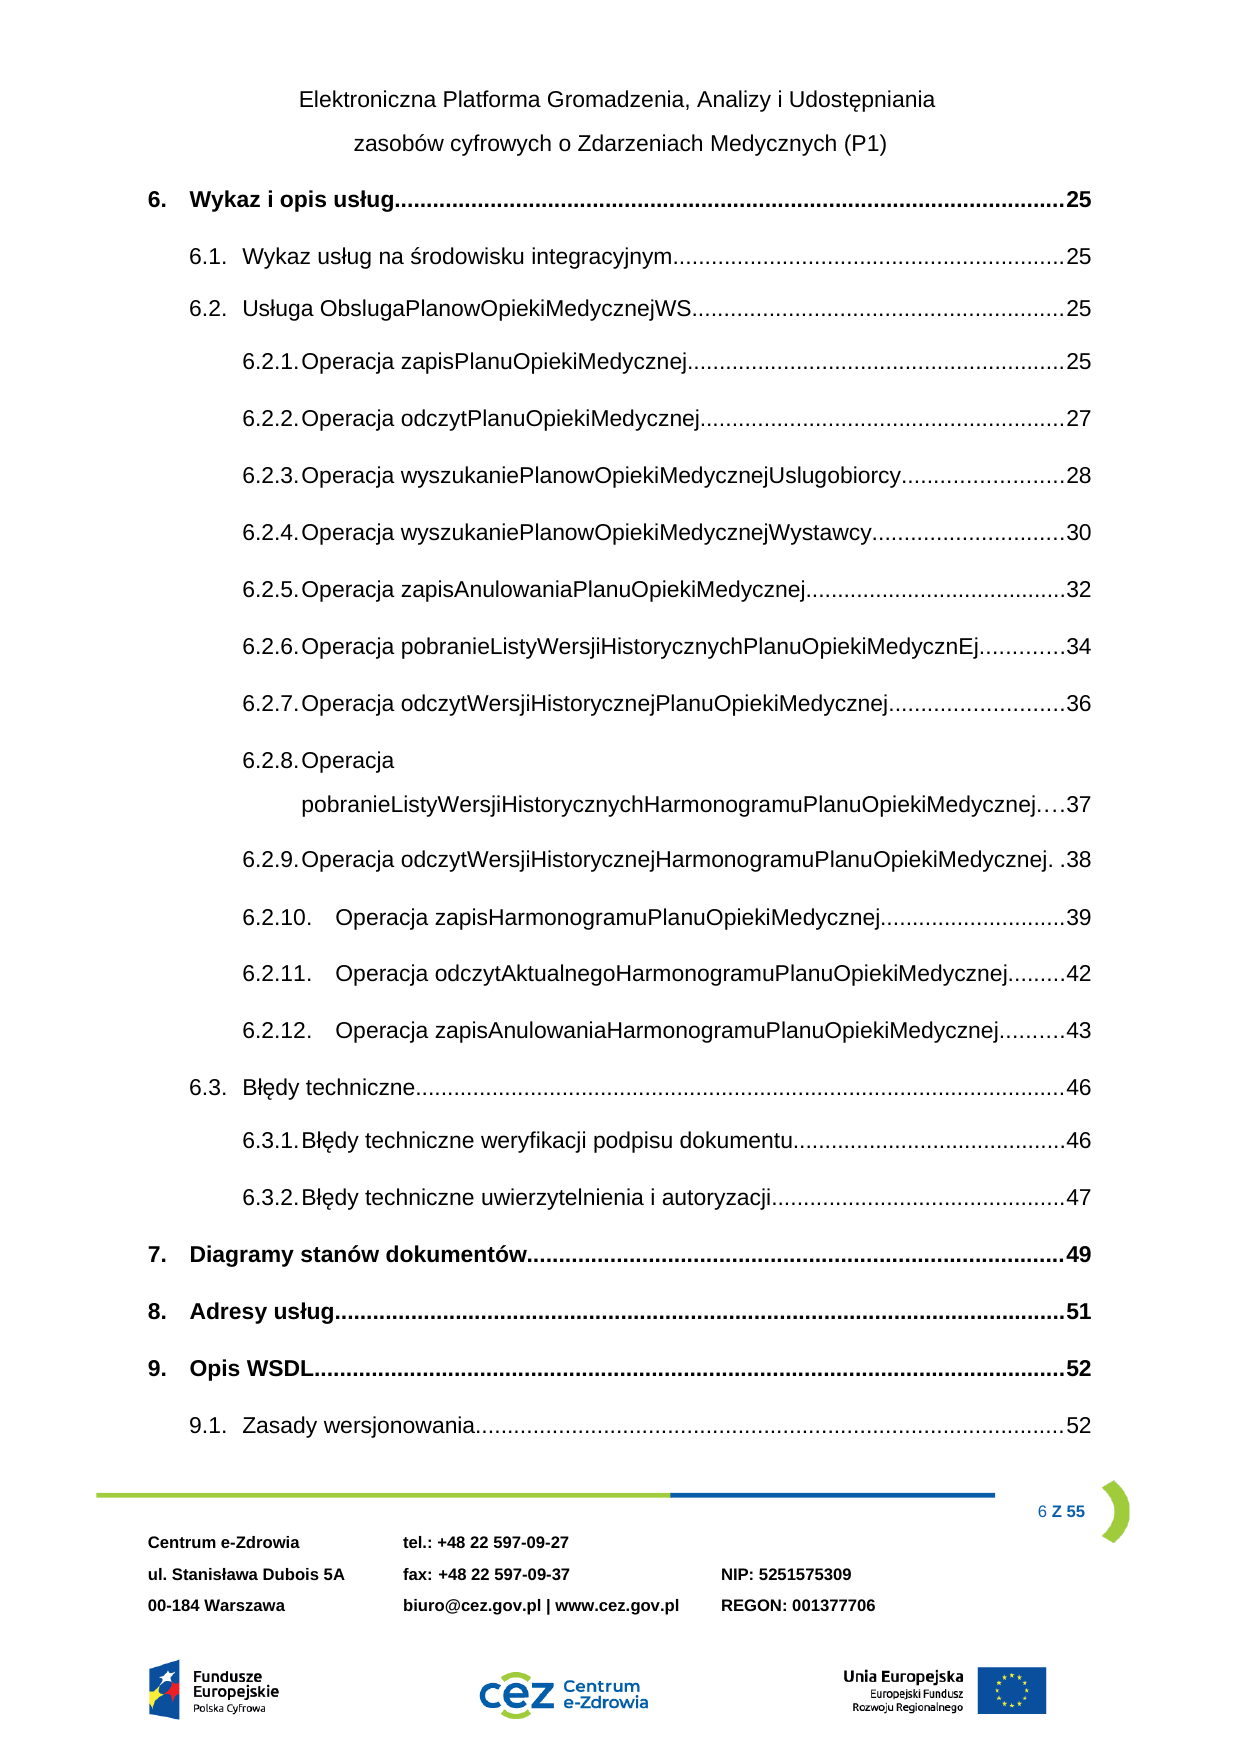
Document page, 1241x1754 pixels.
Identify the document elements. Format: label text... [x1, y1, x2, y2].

text 6.2.11. Operacja odczytAktualnegoHarmonogramuPlanuOpiekiMedycznej 42 [242, 960, 1093, 987]
text 6.2.9. Operacja odczytWersjiHistorycznejHarmonogramuPlanuOpiekiMedycznej 38 [242, 846, 1093, 873]
text 6. Wykaz i opis usług 25 [148, 186, 1093, 212]
text 6.3.2. Błędy techniczne uwierzytelnienia i autoryzacji 47 [242, 1184, 1093, 1211]
text 9.1. Zasady wersjonowania 52 [189, 1412, 1093, 1438]
picture [835, 1666, 1055, 1715]
picture [477, 1671, 649, 1719]
text 6.3. Błędy techniczne 46 [189, 1074, 1093, 1101]
text 6.1. Wykaz usług na środowisku integracyjnym 25 [189, 243, 1093, 269]
text 8. Adresy usług 51 [148, 1298, 1093, 1324]
text 7. Diagramy stanów dokumentów 49 [148, 1241, 1093, 1267]
text 6.2.6. Operacja pobranieListyWersjiHistorycznychPlanuOpiekiMedycznEj 34 [242, 633, 1093, 659]
text 6.2.8. Operacja pobranieListyWersjiHistorycznychHarmonogramuPlanuOpiekiMedycznej 37 [242, 747, 1093, 817]
text 6.2.7. Operacja odczytWersjiHistorycznejPlanuOpiekiMedycznej 36 [242, 690, 1093, 716]
text 6.2.5. Operacja zapisAnulowaniaPlanuOpiekiMedycznej 32 [242, 576, 1093, 602]
text 6.2.1. Operacja zapisPlanuOpiekiMedycznej 25 [242, 348, 1093, 374]
text 6.2. Usługa ObslugaPlanowOpiekiMedycznejWS 25 [189, 295, 1093, 322]
text 6.2.4. Operacja wyszukaniePlanowOpiekiMedycznejWystawcy 30 [242, 519, 1093, 546]
text 6.2.3. Operacja wyszukaniePlanowOpiekiMedycznejUslugobiorcy 28 [242, 462, 1093, 488]
picture [1101, 1480, 1130, 1543]
picture [142, 1657, 285, 1722]
text 6.2.10. Operacja zapisHarmonogramuPlanuOpiekiMedycznej 39 [242, 903, 1093, 930]
text 6.2.12. Operacja zapisAnulowaniaHarmonogramuPlanuOpiekiMedycznej 43 [242, 1017, 1093, 1044]
text 9. Opis WSDL 52 [148, 1355, 1093, 1381]
text 6.2.2. Operacja odczytPlanuOpiekiMedycznej 27 [242, 405, 1093, 432]
text 6.3.1. Błędy techniczne weryfikacji podpisu dokumentu 46 [242, 1127, 1093, 1153]
